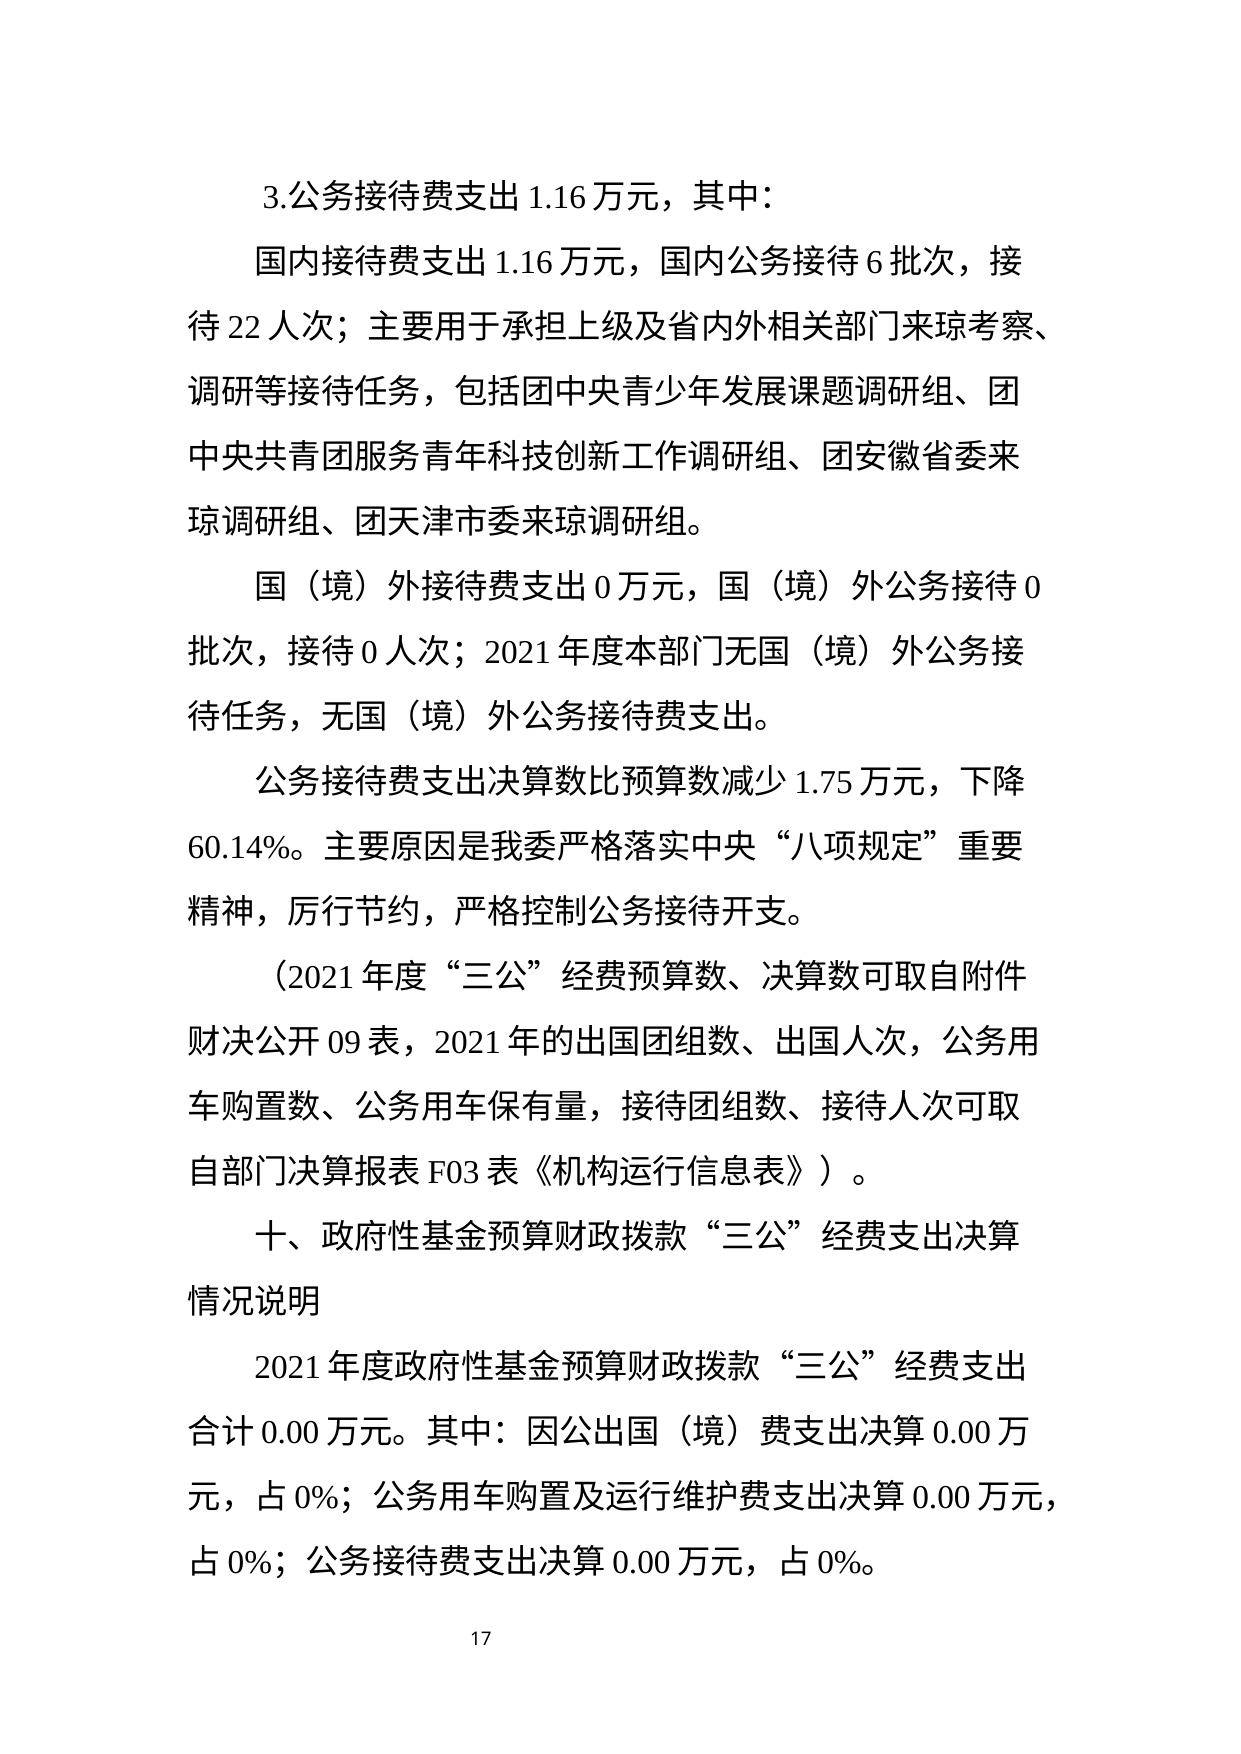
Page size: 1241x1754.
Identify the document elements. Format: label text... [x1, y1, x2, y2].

text 国（境）外接待费支出0万元，国（境）外公务接待0批次，接待0人次；2021年度本部门无国（境）外公务接待任务，无国（境）外公务接待费支出。 [187, 552, 1053, 747]
text 3.公务接待费支出1.16万元，其中： [187, 162, 1053, 227]
text 公务接待费支出决算数比预算数减少1.75万元，下降60.14%。主要原因是我委严格落实中央“八项规定”重要精神，厉行节约，严格控制公务接待开支。 [187, 747, 1053, 942]
text （2021年度“三公”经费预算数、决算数可取自附件财决公开09表，2021年的出国团组数、出国人次，公务用车购置数、公务用车保有量，接待团组数、接待人次可取自部门决算报表F03表《机构运行信息表》）。 [187, 942, 1053, 1202]
text 国内接待费支出1.16万元，国内公务接待6批次，接待22人次；主要用于承担上级及省内外相关部门来琼考察、调研等接待任务，包括团中央青少年发展课题调研组、团中央共青团服务青年科技创新工作调研组、团安徽省委来琼调研组、团天津市委来琼调研组。 [187, 227, 1053, 552]
text 2021年度政府性基金预算财政拨款“三公”经费支出合计0.00万元。其中：因公出国（境）费支出决算0.00万元，占0%；公务用车购置及运行维护费支出决算0.00万元，占0%；公务接待费支出决算0.00万元，占0%。 [187, 1332, 1053, 1592]
text 十、政府性基金预算财政拨款“三公”经费支出决算情况说明 [187, 1202, 1053, 1332]
